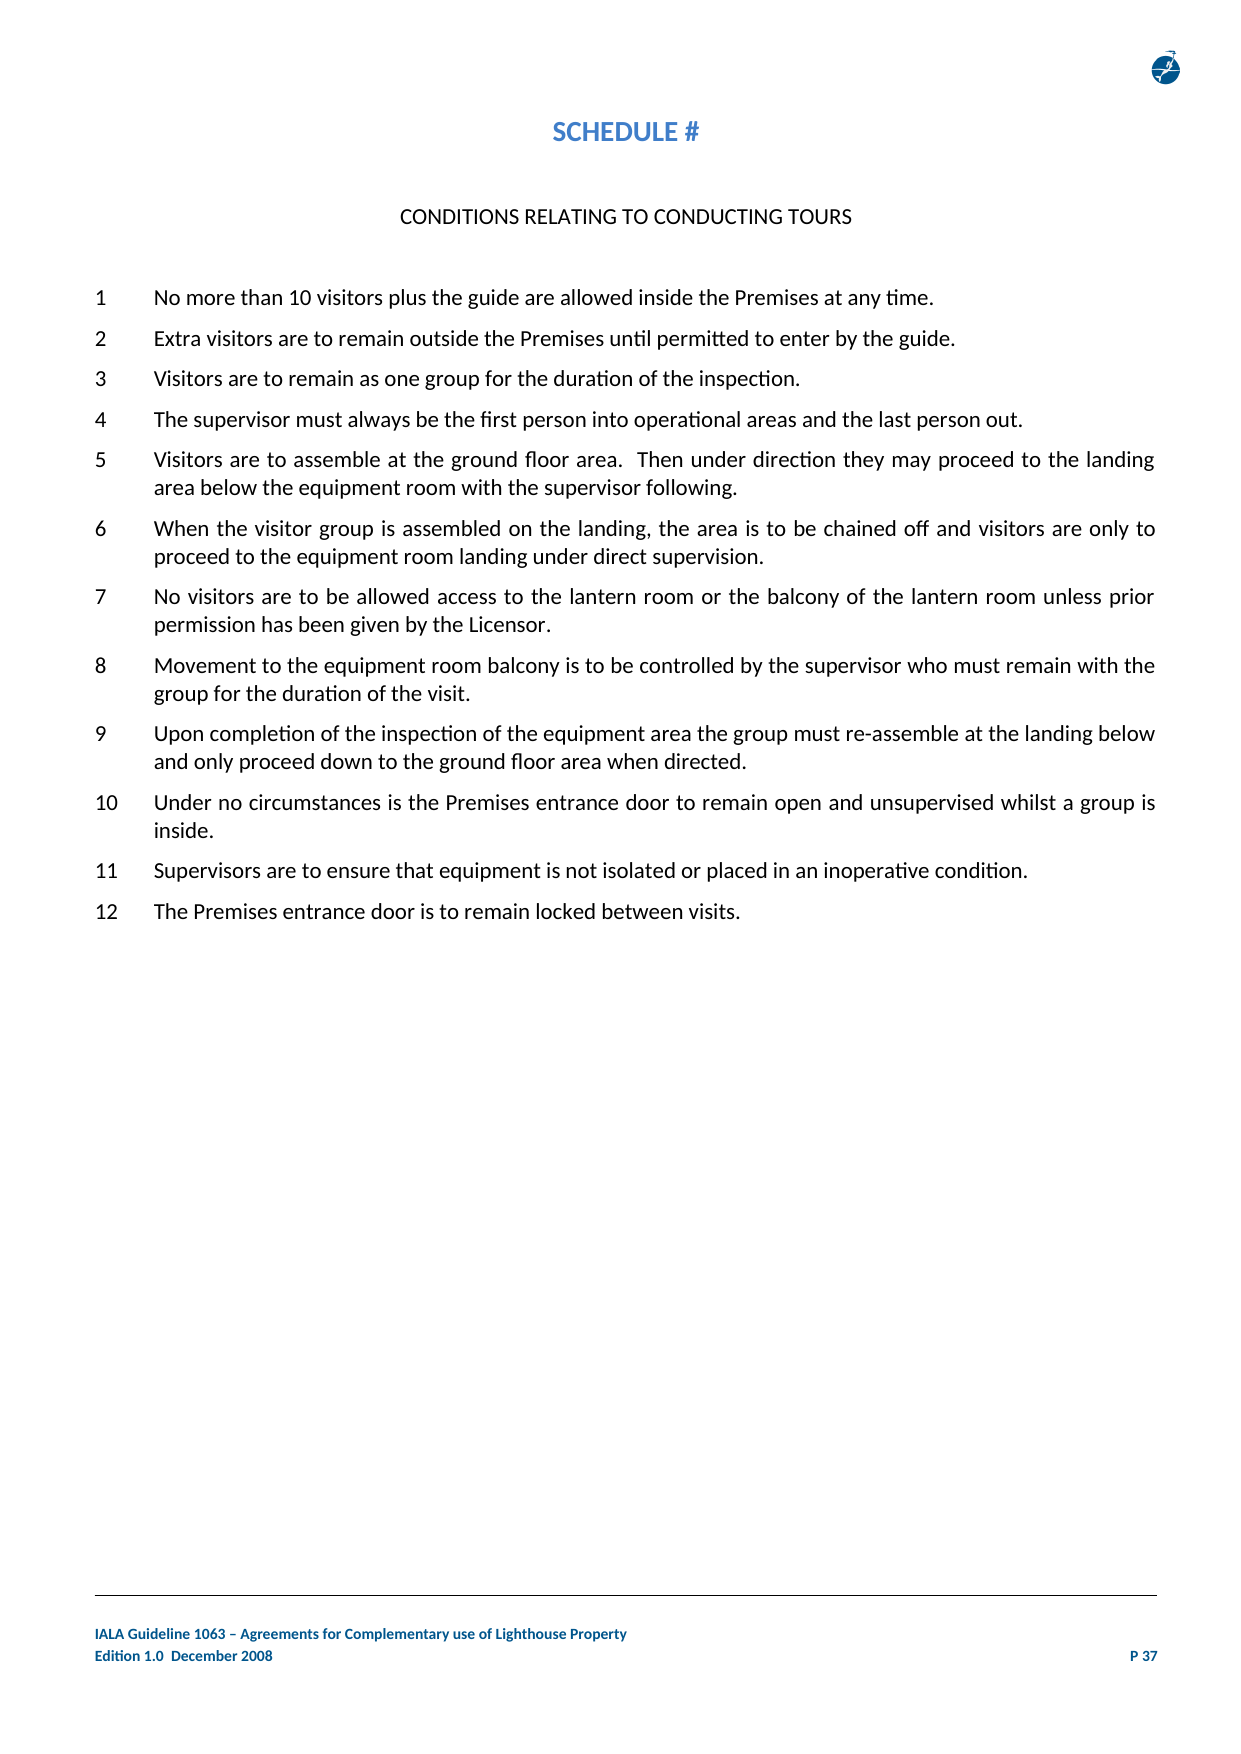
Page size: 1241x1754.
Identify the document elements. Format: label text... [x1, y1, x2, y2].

picture [1120, 0, 1239, 119]
list Supervisors are to ensure that equipment is not isolated or placed in an inoperative condition. [94, 857, 1157, 884]
list The Premises entrance door is to remain locked between visits. [94, 897, 1157, 925]
list When the visitor group is assembled on the landing, the area is to be chained off and visitors are only to proceed to the equipment room landing under direct supervision. [94, 514, 1157, 570]
list No visitors are to be allowed access to the lantern room or the balcony of the lantern room unless prior permission has been given by the Licensor. [94, 582, 1157, 638]
list Movement to the equipment room balcony is to be controlled by the supervisor who must remain with the group for the duration of the visit. [94, 651, 1157, 707]
list Visitors are to assemble at the ground floor area. Then under direction they may proceed to the landing area below the equipment room with the supervisor following. [94, 445, 1157, 501]
list Visitors are to remain as one group for the duration of the inspection. [94, 364, 1157, 392]
list Upon completion of the inspection of the equipment area the group must re-assemble at the landing below and only proceed down to the ground floor area when directed. [94, 719, 1157, 776]
list The supervisor must always be the first person into operational areas and the last person out. [94, 405, 1157, 433]
text CONDITIONS RELATING TO CONDUCTING TOURS [94, 202, 1157, 230]
list No more than 10 visitors plus the guide are allowed inside the Premises at any time. [94, 283, 1157, 311]
text SCHEDULE # [94, 113, 1157, 149]
list Extra visitors are to remain outside the Premises until permitted to enter by the guide. [94, 324, 1157, 352]
list Under no circumstances is the Premises entrance door to remain open and unsupervised whilst a group is inside. [94, 788, 1157, 844]
